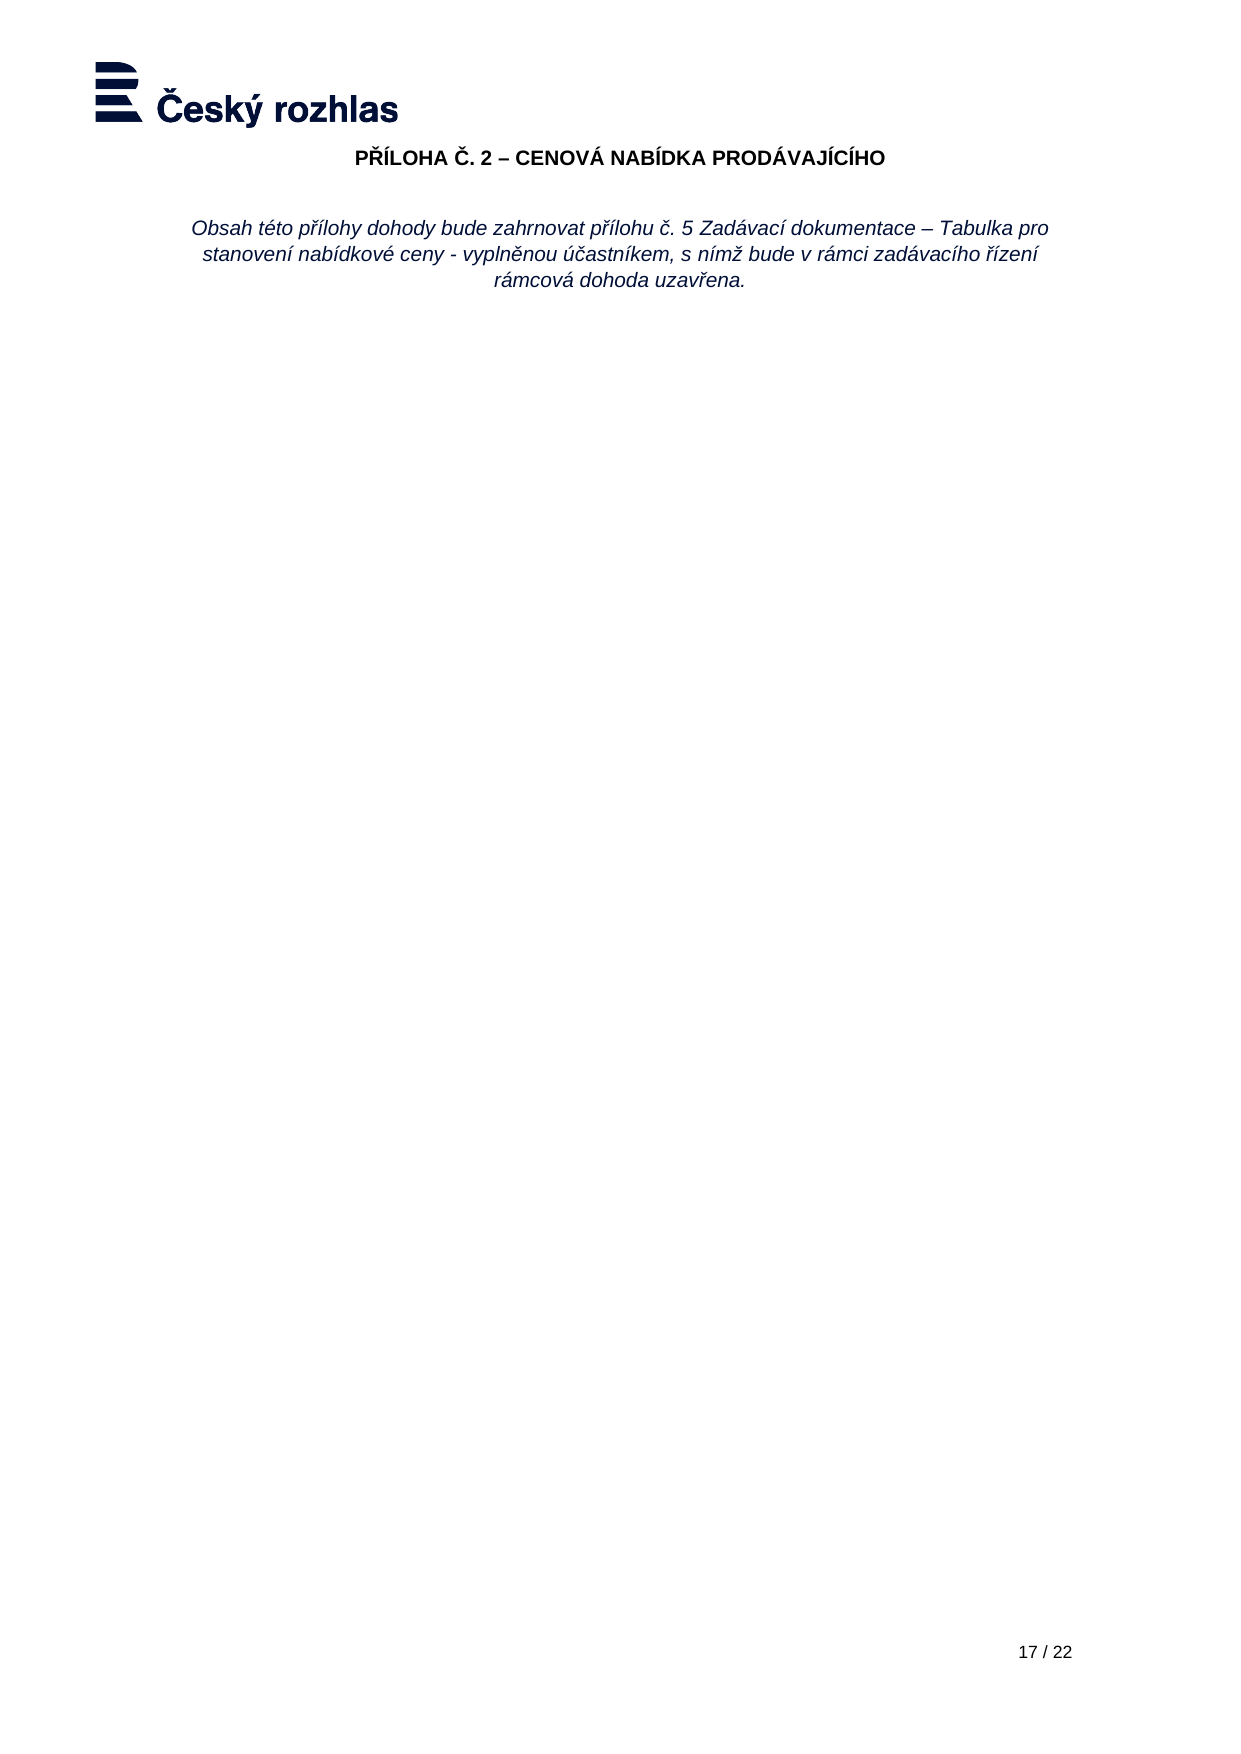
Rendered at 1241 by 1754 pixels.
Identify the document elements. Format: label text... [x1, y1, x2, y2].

picture [95, 62, 398, 128]
text Obsah této přílohy dohody bude zahrnovat přílohu č. 5 Zadávací dokumentace – Tabulka pro stanovení nabídkové ceny - vyplněnou účastníkem, s nímž bude v rámci zadávacího řízení rámcová dohoda uzavřena. [168, 214, 1072, 293]
text PŘÍLOHA Č. 2 – CENOVÁ NABÍDKA PRODÁVAJÍCÍHO [168, 146, 1072, 170]
